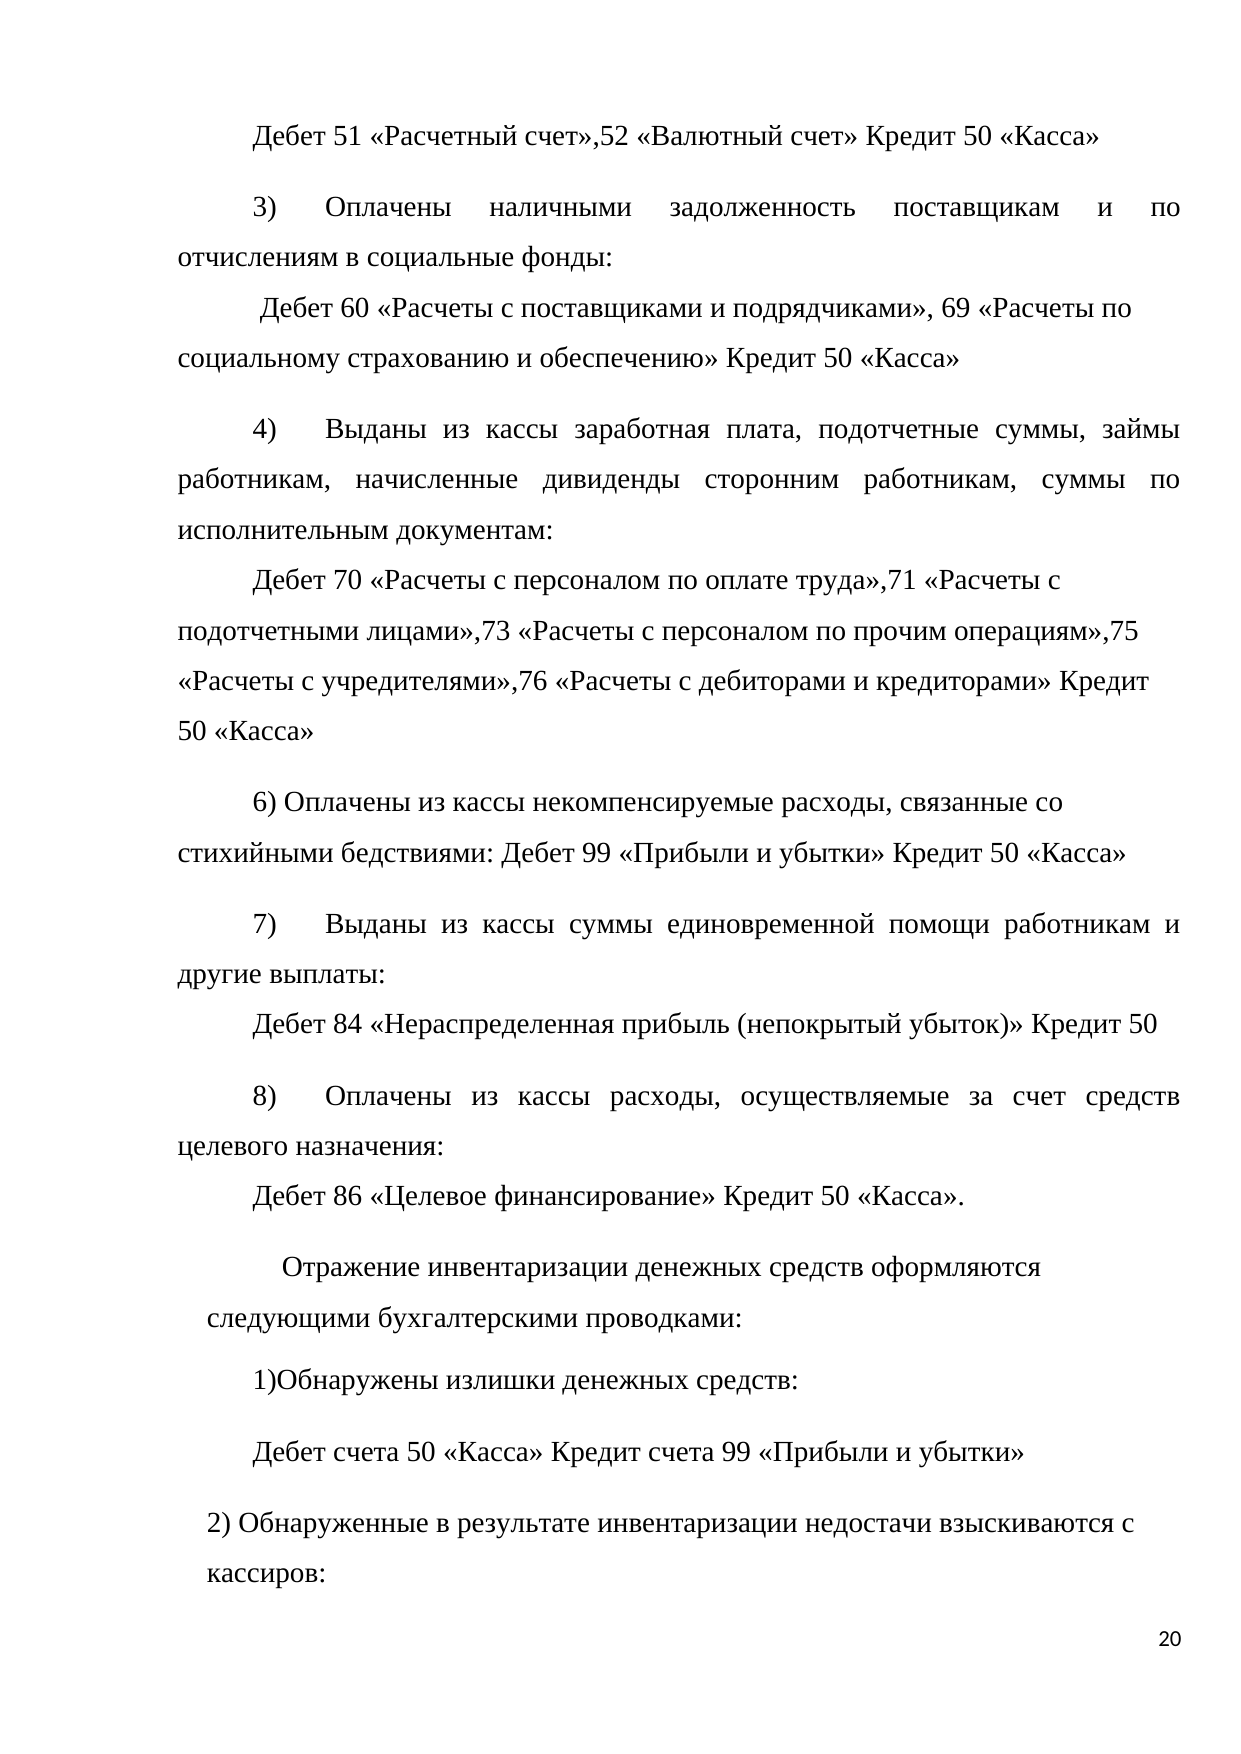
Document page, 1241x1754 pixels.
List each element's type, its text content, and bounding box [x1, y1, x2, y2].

text 6) Оплачены из кассы некомпенсируемые расходы, связанные со стихийными бедствиями: Дебет 99 «Прибыли и убытки» Кредит 50 «Касса» [177, 784, 1181, 868]
text Отражение инвентаризации денежных средств оформляются следующими бухгалтерскими проводками: [207, 1249, 1181, 1333]
text 2) Обнаруженные в результате инвентаризации недостачи взыскиваются с кассиров: [207, 1505, 1181, 1589]
text Дебет 70 «Расчеты с персоналом по оплате труда»,71 «Расчеты с подотчетными лицами»,73 «Расчеты с персоналом по прочим операциям»,75 «Расчеты с учредителями»,76 «Расчеты с дебиторами и кредиторами» Кредит 50 «Касса» [177, 562, 1181, 747]
text Дебет 84 «Нераспределенная прибыль (непокрытый убыток)» Кредит 50 [177, 1006, 1181, 1040]
text Дебет 86 «Целевое финансирование» Кредит 50 «Касса». [177, 1178, 1181, 1212]
text 1)Обнаружены излишки денежных средств: [177, 1362, 1181, 1396]
list Оплачены из кассы расходы, осуществляемые за счет средств целевого назначения: [177, 1078, 1181, 1161]
list Выданы из кассы суммы единовременной помощи работникам и другие выплаты: [177, 906, 1181, 990]
list Выданы из кассы заработная плата, подотчетные суммы, займы работникам, начисленные дивиденды сторонним работникам, суммы по исполнительным документам: [177, 411, 1181, 546]
text Дебет счета 50 «Касса» Кредит счета 99 «Прибыли и убытки» [177, 1434, 1181, 1467]
text Дебет 60 «Расчеты с поставщиками и подрядчиками», 69 «Расчеты по социальному страхованию и обеспечению» Кредит 50 «Касса» [177, 290, 1181, 374]
list Оплачены наличными задолженность поставщикам и по отчислениям в социальные фонды: [177, 189, 1181, 273]
text Дебет 51 «Расчетный счет»,52 «Валютный счет» Кредит 50 «Касса» [177, 118, 1181, 152]
